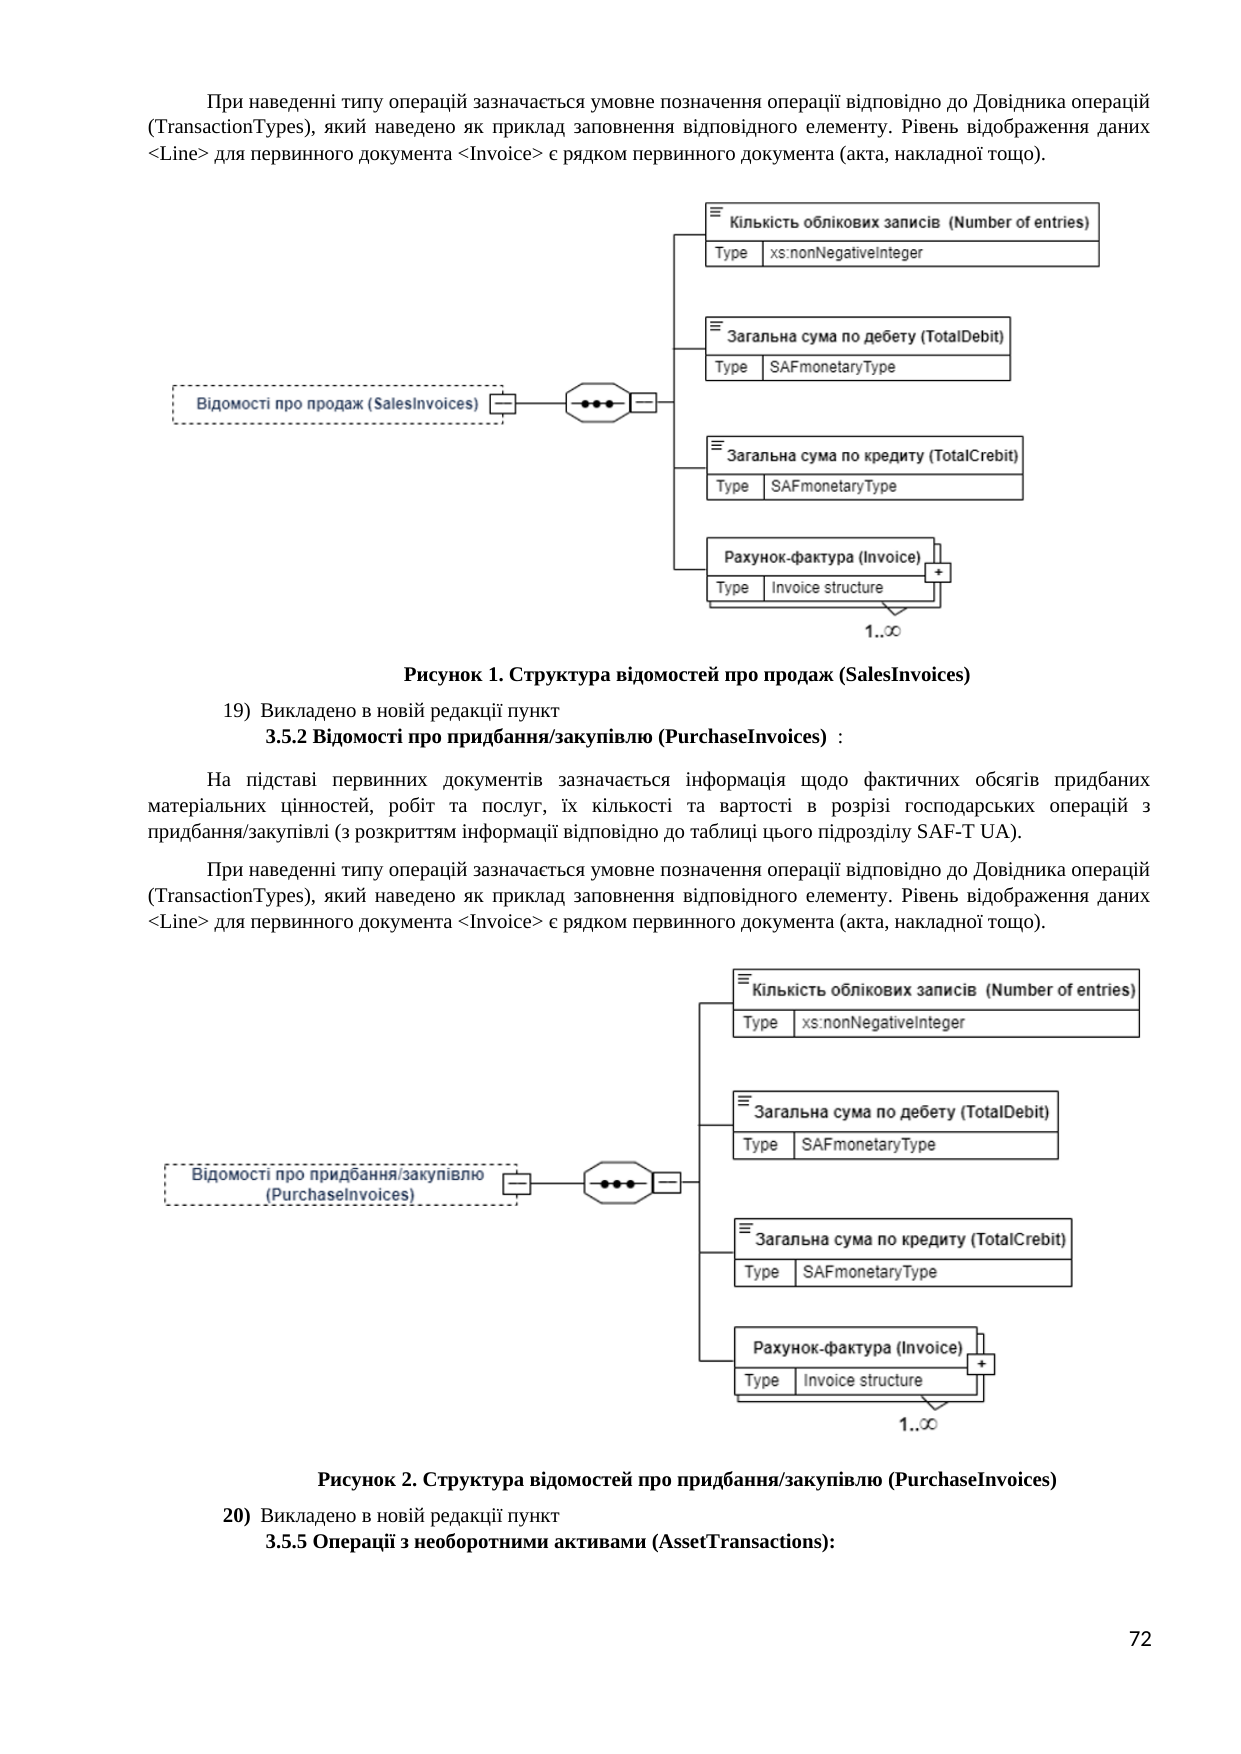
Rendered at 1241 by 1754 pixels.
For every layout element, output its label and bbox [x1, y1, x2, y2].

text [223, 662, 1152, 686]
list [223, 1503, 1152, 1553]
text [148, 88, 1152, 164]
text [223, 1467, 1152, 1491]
picture [147, 947, 1152, 1452]
picture [147, 178, 1120, 647]
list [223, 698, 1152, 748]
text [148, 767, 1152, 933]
